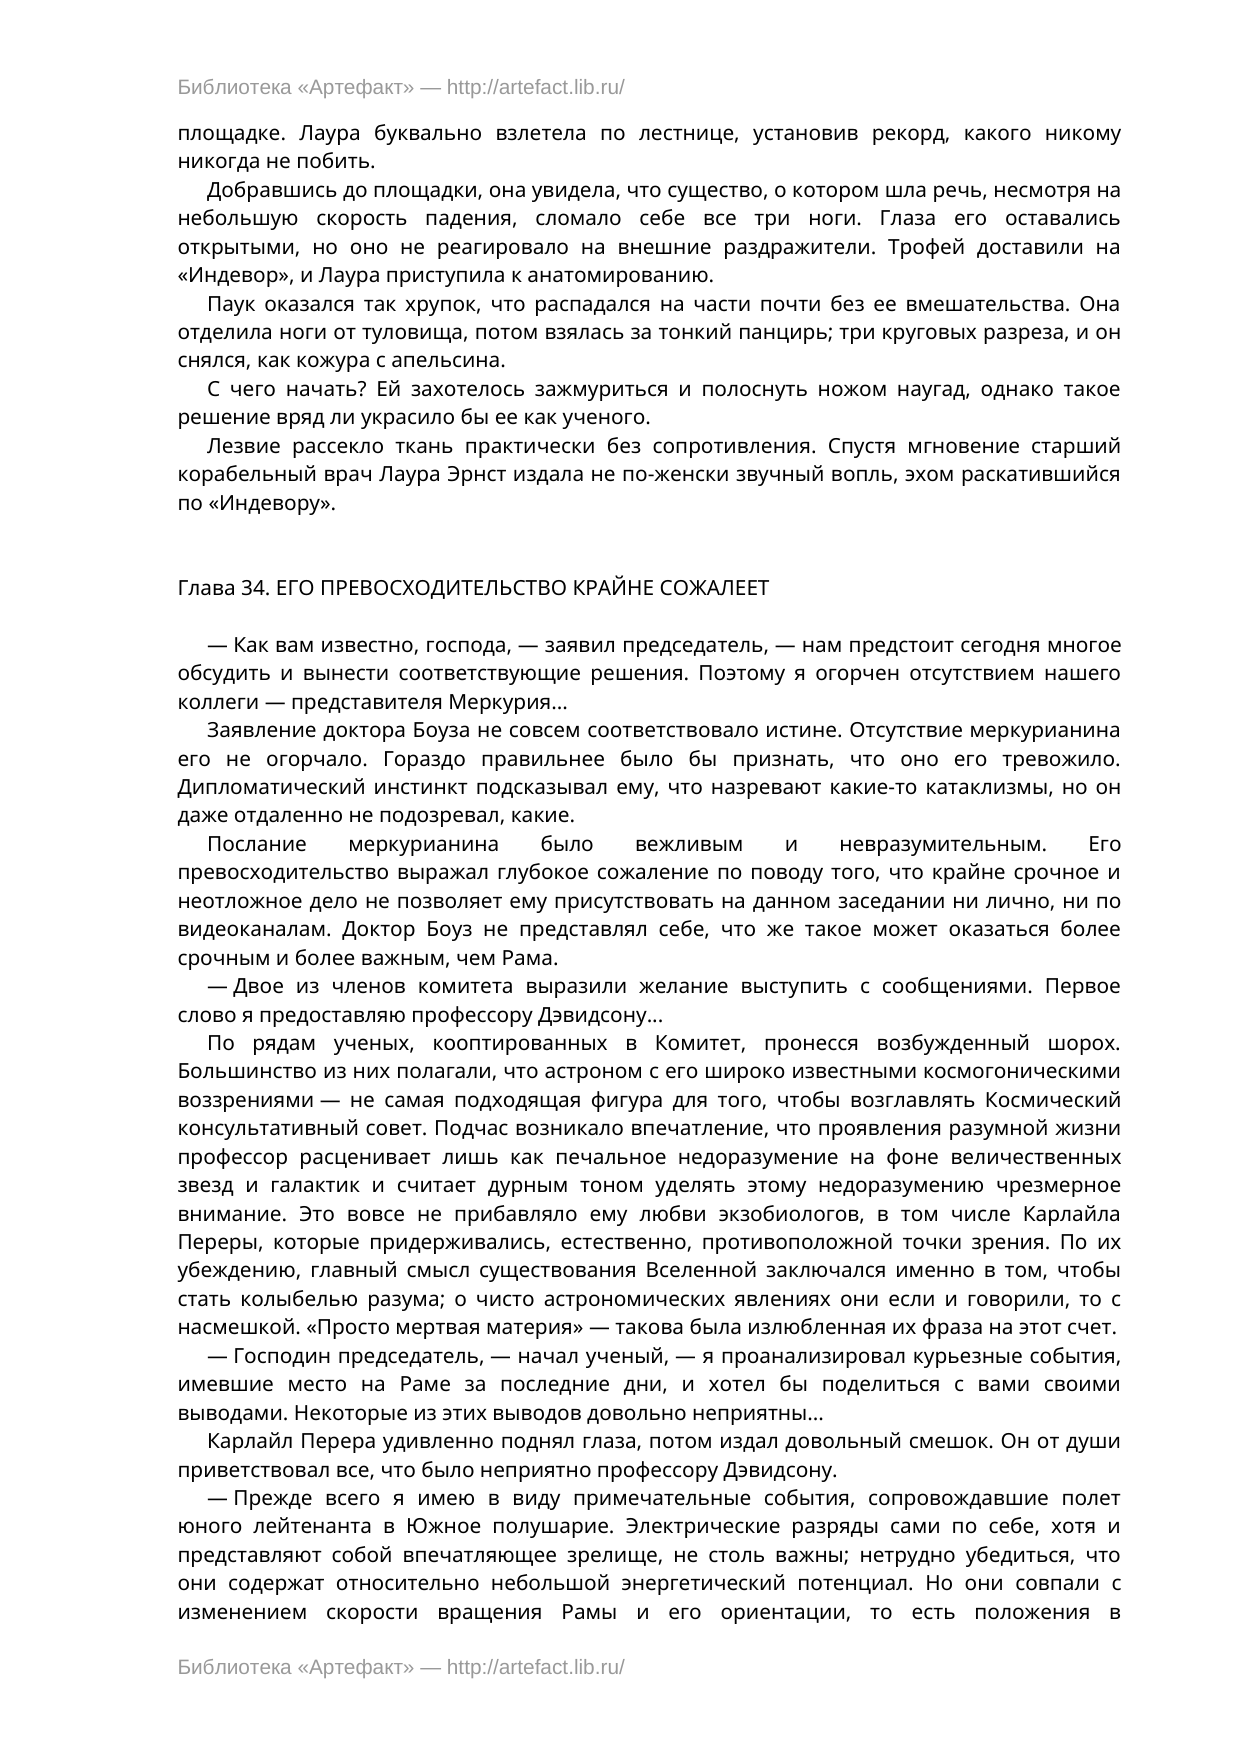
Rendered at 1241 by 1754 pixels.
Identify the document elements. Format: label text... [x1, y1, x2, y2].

text — Господин председатель, — начал ученый, — я проанализировал курьезные события, имевшие место на Раме за последние дни, и хотел бы поделиться с вами своими выводами. Некоторые из этих выводов довольно неприятны... [177, 1341, 1122, 1426]
text Паук оказался так хрупок, что распадался на части почти без ее вмешательства. Она отделила ноги от туловища, потом взялась за тонкий панцирь; три круговых разреза, и он снялся, как кожура с апельсина. [177, 289, 1122, 374]
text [177, 118, 1122, 175]
text Лезвие рассекло ткань практически без сопротивления. Спустя мгновение старший корабельный врач Лаура Эрнст издала не по-женски звучный вопль, эхом раскатившийся по «Индевору». [177, 431, 1122, 516]
text Заявление доктора Боуза не совсем соответствовало истине. Отсутствие меркурианина его не огорчало. Гораздо правильнее было бы признать, что оно его тревожило. Дипломатический инстинкт подсказывал ему, что назревают какие-то катаклизмы, но он даже отдаленно не подозревал, какие. [177, 715, 1122, 829]
text — Как вам известно, господа, — заявил председатель, — нам предстоит сегодня многое обсудить и вынести соответствующие решения. Поэтому я огорчен отсутствием нашего коллеги — представителя Меркурия... [177, 630, 1122, 715]
text По рядам ученых, кооптированных в Комитет, пронесся возбужденный шорох. Большинство из них полагали, что астроном с его широко известными космогоническими воззрениями — не самая подходящая фигура для того, чтобы возглавлять Космический консультативный совет. Подчас возникало впечатление, что проявления разумной жизни профессор расценивает лишь как печальное недоразумение на фоне величественных звезд и галактик и считает дурным тоном уделять этому недоразумению чрезмерное внимание. Это вовсе не прибавляло ему любви экзобиологов, в том числе Карлайла Переры, которые придерживались, естественно, противоположной точки зрения. По их убеждению, главный смысл существования Вселенной заключался именно в том, чтобы стать колыбелью разума; о чисто астрономических явлениях они если и говорили, то с насмешкой. «Просто мертвая материя» — такова была излюбленная их фраза на этот счет. [177, 1028, 1122, 1341]
text Глава 34. ЕГО ПРЕВОСХОДИТЕЛЬСТВО КРАЙНЕ СОЖАЛЕЕТ [177, 573, 1122, 602]
text — Двое из членов комитета выразили желание выступить с сообщениями. Первое слово я предоставляю профессору Дэвидсону... [177, 971, 1122, 1028]
text С чего начать? Ей захотелось зажмуриться и полоснуть ножом наугад, однако такое решение вряд ли украсило бы ее как ученого. [177, 374, 1122, 431]
text Добравшись до площадки, она увидела, что существо, о котором шла речь, несмотря на небольшую скорость падения, сломало себе все три ноги. Глаза его оставались открытыми, но оно не реагировало на внешние раздражители. Трофей доставили на «Индевор», и Лаура приступила к анатомированию. [177, 175, 1122, 289]
text Послание меркурианина было вежливым и невразумительным. Его превосходительство выражал глубокое сожаление по поводу того, что крайне срочное и неотложное дело не позволяет ему присутствовать на данном заседании ни лично, ни по видеоканалам. Доктор Боуз не представлял себе, что же такое может оказаться более срочным и более важным, чем Рама. [177, 829, 1122, 971]
text Карлайл Перера удивленно поднял глаза, потом издал довольный смешок. Он от души приветствовал все, что было неприятно профессору Дэвидсону. [177, 1426, 1122, 1483]
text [177, 1483, 1122, 1625]
